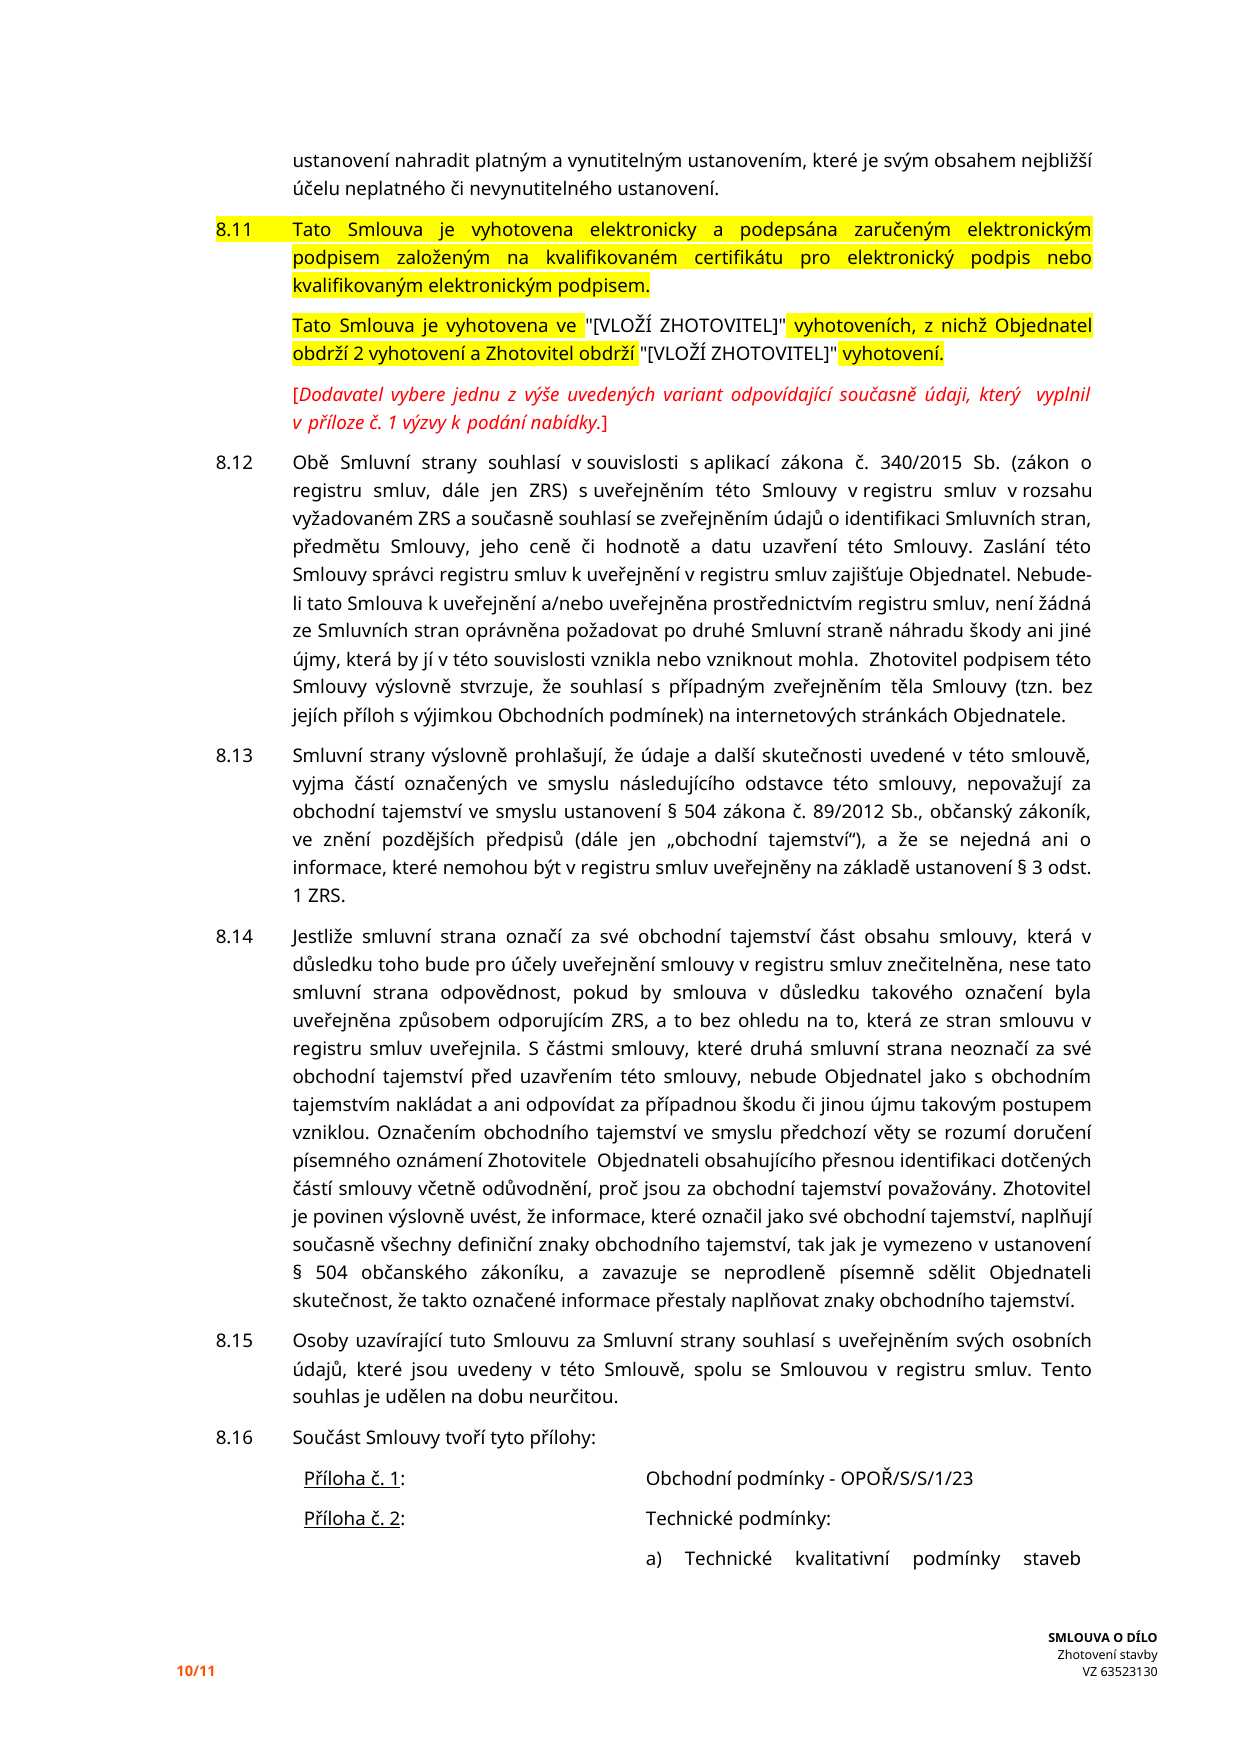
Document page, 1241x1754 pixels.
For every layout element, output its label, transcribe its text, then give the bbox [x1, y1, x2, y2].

text Jestliže smluvní strana označí za své obchodní tajemství část obsahu smlouvy, která v důsledku toho bude pro účely uveřejnění smlouvy v registru smluv znečitelněna, nese tato smluvní strana odpovědnost, pokud by smlouva v důsledku takového označení byla uveřejněna způsobem odporujícím ZRS, a to bez ohledu na to, která ze stran smlouvu v registru smluv uveřejnila. S částmi smlouvy, které druhá smluvní strana neoznačí za své obchodní tajemství před uzavřením této smlouvy, nebude Objednatel jako s obchodním tajemstvím nakládat a ani odpovídat za případnou škodu či jinou újmu takovým postupem vzniklou. Označením obchodního tajemství ve smyslu předchozí věty se rozumí doručení písemného oznámení Zhotovitele Objednateli obsahujícího přesnou identifikaci dotčených částí smlouvy včetně odůvodnění, proč jsou za obchodní tajemství považovány. Zhotovitel je povinen výslovně uvést, že informace, které označil jako své obchodní tajemství, naplňují současně všechny definiční znaky obchodního tajemství, tak jak je vymezeno v ustanovení § 504 občanského zákoníku, a zavazuje se neprodleně písemně sdělit Objednateli skutečnost, že takto označené informace přestaly naplňovat znaky obchodního tajemství. [216, 923, 1093, 1313]
text Smluvní strany výslovně prohlašují, že údaje a další skutečnosti uvedené v této smlouvě, vyjma částí označených ve smyslu následujícího odstavce této smlouvy, nepovažují za obchodní tajemství ve smyslu ustanovení § 504 zákona č. 89/2012 Sb., občanský zákoník, ve znění pozdějších předpisů (dále jen „obchodní tajemství“), a že se nejedná ani o informace, které nemohou být v registru smluv uveřejněny na základě ustanovení § 3 odst. 1 ZRS. [216, 742, 1093, 908]
text Součást Smlouvy tvoří tyto přílohy: [216, 1424, 1093, 1450]
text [216, 147, 1093, 201]
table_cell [572, 1505, 1093, 1571]
table_header Obchodní podmínky - OPOŘ/S/S/1/23 [572, 1465, 1093, 1505]
text Tato Smlouva je vyhotovena elektronicky a podepsána zaručeným elektronickým podpisem založeným na kvalifikovaném certifikátu pro elektronický podpis nebo kvalifikovaným elektronickým podpisem. [216, 242, 1093, 298]
list [Dodavatel vybere jednu z výše uvedených variant odpovídající současně údaji, který vyplnil v příloze č. 1 výzvy k podání nabídky.] [292, 381, 1093, 435]
list Tato Smlouva je vyhotovena ve "[VLOŽÍ ZHOTOVITEL]" vyhotoveních, z nichž Objednatel obdrží 2 vyhotovení a Zhotovitel obdrží "[VLOŽÍ ZHOTOVITEL]" vyhotovení. [292, 313, 1093, 366]
table_cell Příloha č. 2: [216, 1505, 572, 1571]
text Osoby uzavírající tuto Smlouvu za Smluvní strany souhlasí s uveřejněním svých osobních údajů, které jsou uvedeny v této Smlouvě, spolu se Smlouvou v registru smluv. Tento souhlas je udělen na dobu neurčitou. [216, 1328, 1093, 1409]
table_header Příloha č. 1: [216, 1465, 572, 1505]
text Obě Smluvní strany souhlasí v souvislosti s aplikací zákona č. 340/2015 Sb. (zákon o registru smluv, dále jen ZRS) s uveřejněním této Smlouvy v registru smluv v rozsahu vyžadovaném ZRS a současně souhlasí se zveřejněním údajů o identifikaci Smluvních stran, předmětu Smlouvy, jeho ceně či hodnotě a datu uzavření této Smlouvy. Zaslání této Smlouvy správci registru smluv k uveřejnění v registru smluv zajišťuje Objednatel. Nebude-li tato Smlouva k uveřejnění a/nebo uveřejněna prostřednictvím registru smluv, není žádná ze Smluvních stran oprávněna požadovat po druhé Smluvní straně náhradu škody ani jiné újmy, která by jí v této souvislosti vznikla nebo vzniknout mohla. Zhotovitel podpisem této Smlouvy výslovně stvrzuje, že souhlasí s případným zveřejněním těla Smlouvy (tzn. bez jejích příloh s výjimkou Obchodních podmínek) na internetových stránkách Objednatele. [216, 450, 1093, 727]
